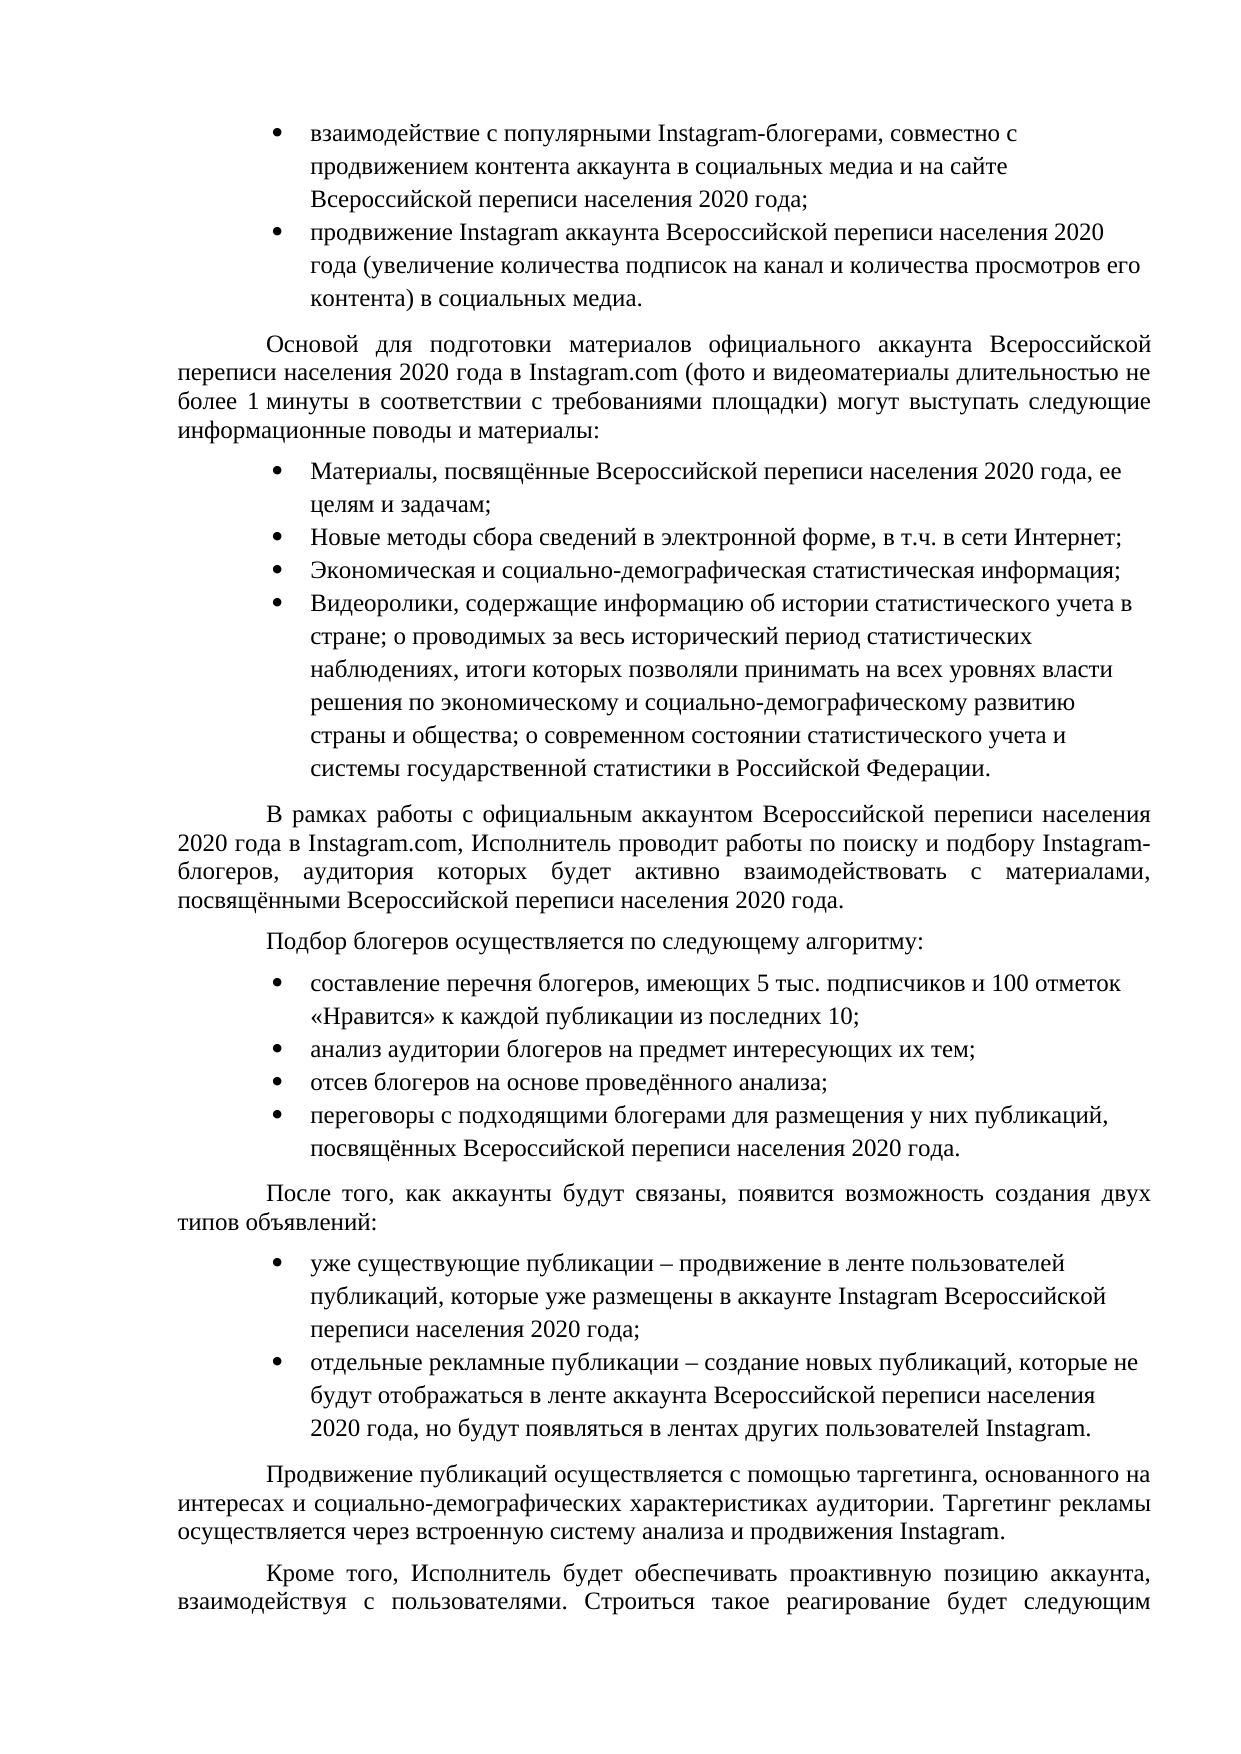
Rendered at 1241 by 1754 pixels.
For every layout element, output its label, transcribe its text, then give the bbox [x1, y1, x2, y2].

text Продвижение публикаций осуществляется с помощью таргетинга, основанного на интересах и социально-демографических характеристиках аудитории. Таргетинг рекламы осуществляется через встроенную систему анализа и продвижения Instagram. [177, 1459, 1152, 1545]
list отсев блогеров на основе проведённого анализа; [273, 1067, 1152, 1096]
text Подбор блогеров осуществляется по следующему алгоритму: [177, 926, 1152, 955]
text Основой для подготовки материалов официального аккаунта Всероссийской переписи населения 2020 года в Instagram.com (фото и видеоматериалы длительностью не более 1 минуты в соответствии с требованиями площадки) могут выступать следующие информационные поводы и материалы: [177, 329, 1152, 444]
list составление перечня блогеров, имеющих 5 тыс. подписчиков и 100 отметок «Нравится» к каждой публикации из последних 10; [273, 968, 1152, 1029]
text В рамках работы с официальным аккаунтом Всероссийской переписи населения 2020 года в Instagram.com, Исполнитель проводит работы по поиску и подбору Instagram-блогеров, аудитория которых будет активно взаимодействовать с материалами, посвящёнными Всероссийской переписи населения 2020 года. [177, 799, 1152, 914]
list Экономическая и социально-демографическая статистическая информация; [273, 555, 1152, 584]
text После того, как аккаунты будут связаны, появится возможность создания двух типов объявлений: [177, 1178, 1152, 1236]
list взаимодействие с популярными Instagram-блогерами, совместно с продвижением контента аккаунта в социальных медиа и на сайте Всероссийской переписи населения 2020 года; [273, 118, 1152, 213]
list отдельные рекламные публикации – создание новых публикаций, которые не будут отображаться в ленте аккаунта Всероссийской переписи населения 2020 года, но будут появляться в лентах других пользователей Instagram. [273, 1347, 1152, 1442]
list продвижение Instagram аккаунта Всероссийской переписи населения 2020 года (увеличение количества подписок на канал и количества просмотров его контента) в социальных медиа. [273, 217, 1152, 312]
list уже существующие публикации – продвижение в ленте пользователей публикаций, которые уже размещены в аккаунте Instagram Всероссийской переписи населения 2020 года; [273, 1248, 1152, 1343]
list переговоры с подходящими блогерами для размещения у них публикаций, посвящённых Всероссийской переписи населения 2020 года. [273, 1100, 1152, 1162]
list анализ аудитории блогеров на предмет интересующих их тем; [273, 1034, 1152, 1062]
list Материалы, посвящённые Всероссийской переписи населения 2020 года, ее целям и задачам; [273, 456, 1152, 518]
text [177, 1558, 1152, 1615]
list Видеоролики, содержащие информацию об истории статистического учета в стране; о проводимых за весь исторический период статистических наблюдениях, итоги которых позволяли принимать на всех уровнях власти решения по экономическому и социально-демографическому развитию страны и общества; о современном состоянии статистического учета и системы государственной статистики в Российской Федерации. [273, 588, 1152, 782]
list Новые методы сбора сведений в электронной форме, в т.ч. в сети Интернет; [273, 522, 1152, 551]
